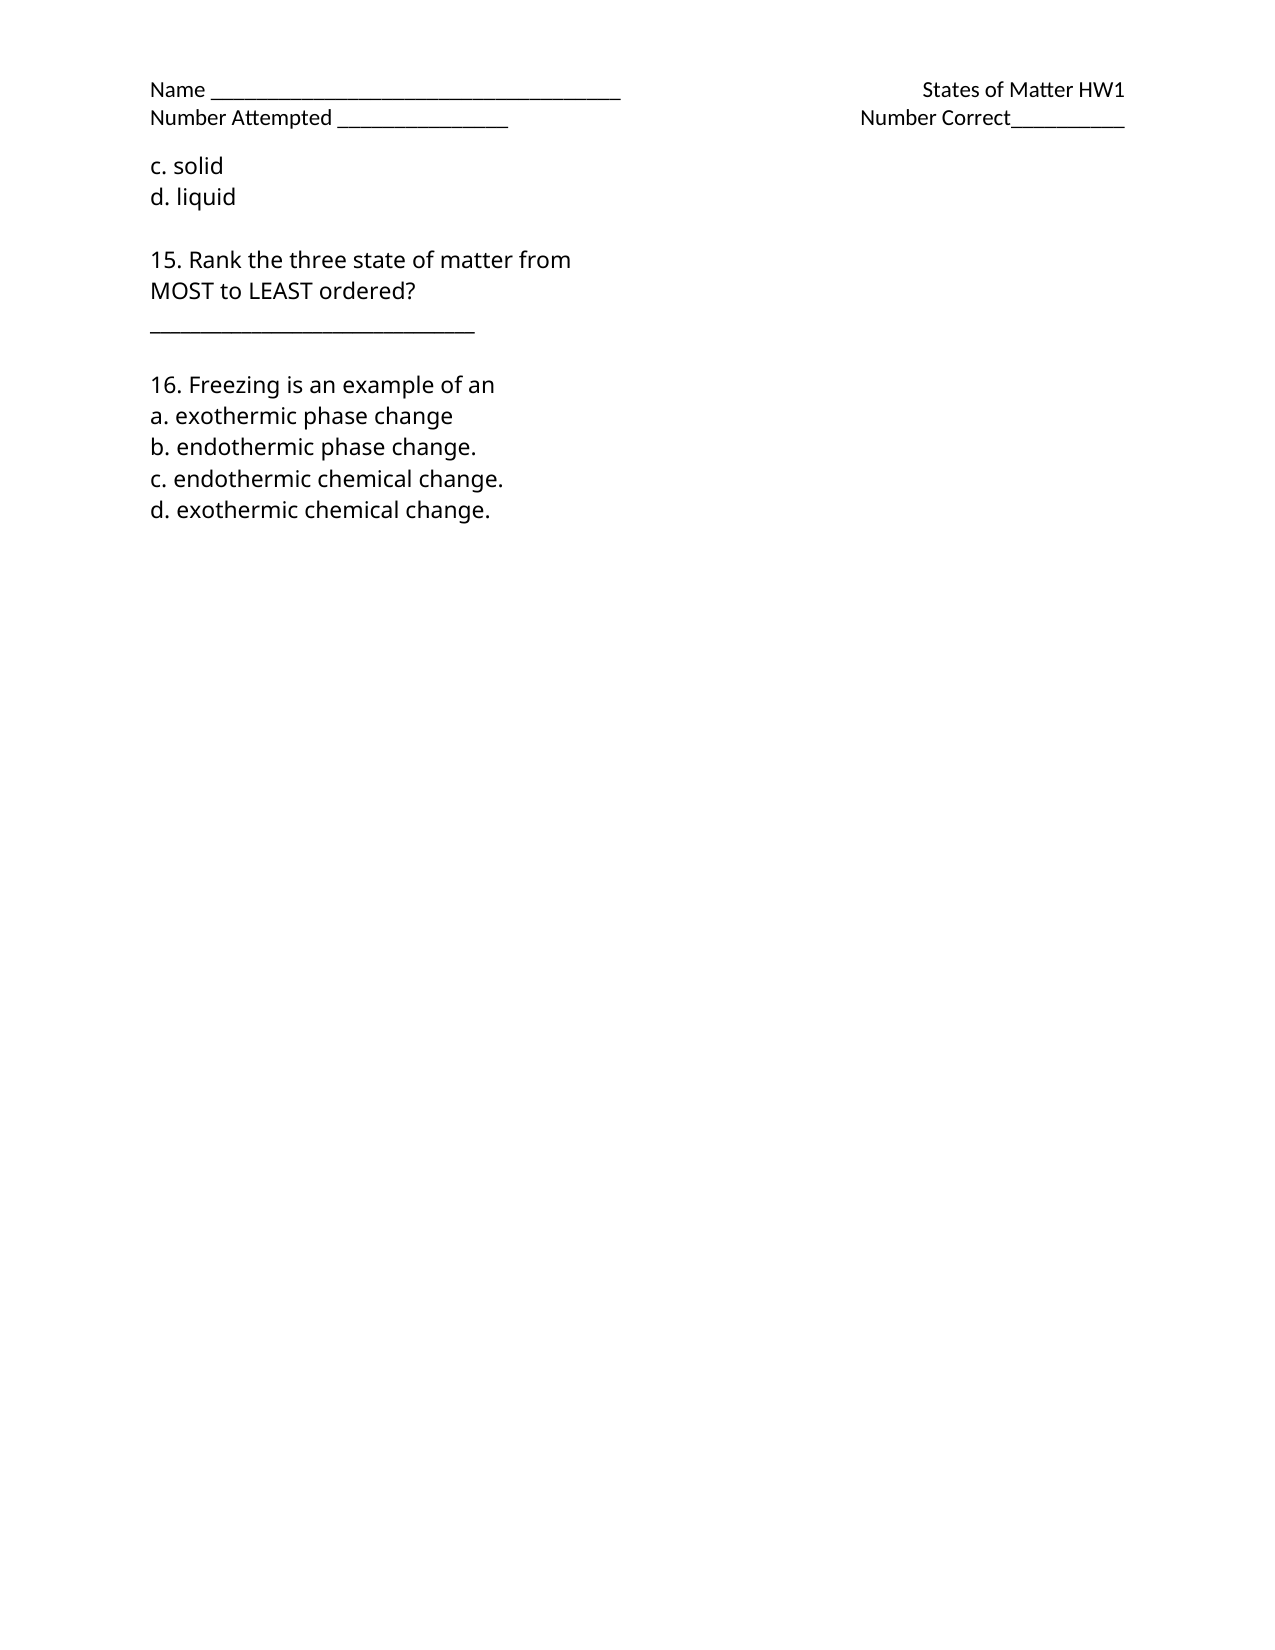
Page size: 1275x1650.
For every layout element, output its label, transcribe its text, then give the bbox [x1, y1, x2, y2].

text 16. Freezing is an example of an [150, 369, 600, 400]
text b. endothermic phase change. [150, 431, 600, 462]
text a. exothermic phase change [150, 400, 600, 431]
text d. liquid [150, 181, 600, 212]
text c. endothermic chemical change. [150, 462, 600, 494]
text 15. Rank the three state of matter from MOST to LEAST ordered? [150, 244, 600, 306]
text d. exothermic chemical change. [150, 494, 600, 525]
text ________________________________ [150, 306, 600, 337]
text c. solid [150, 150, 600, 181]
